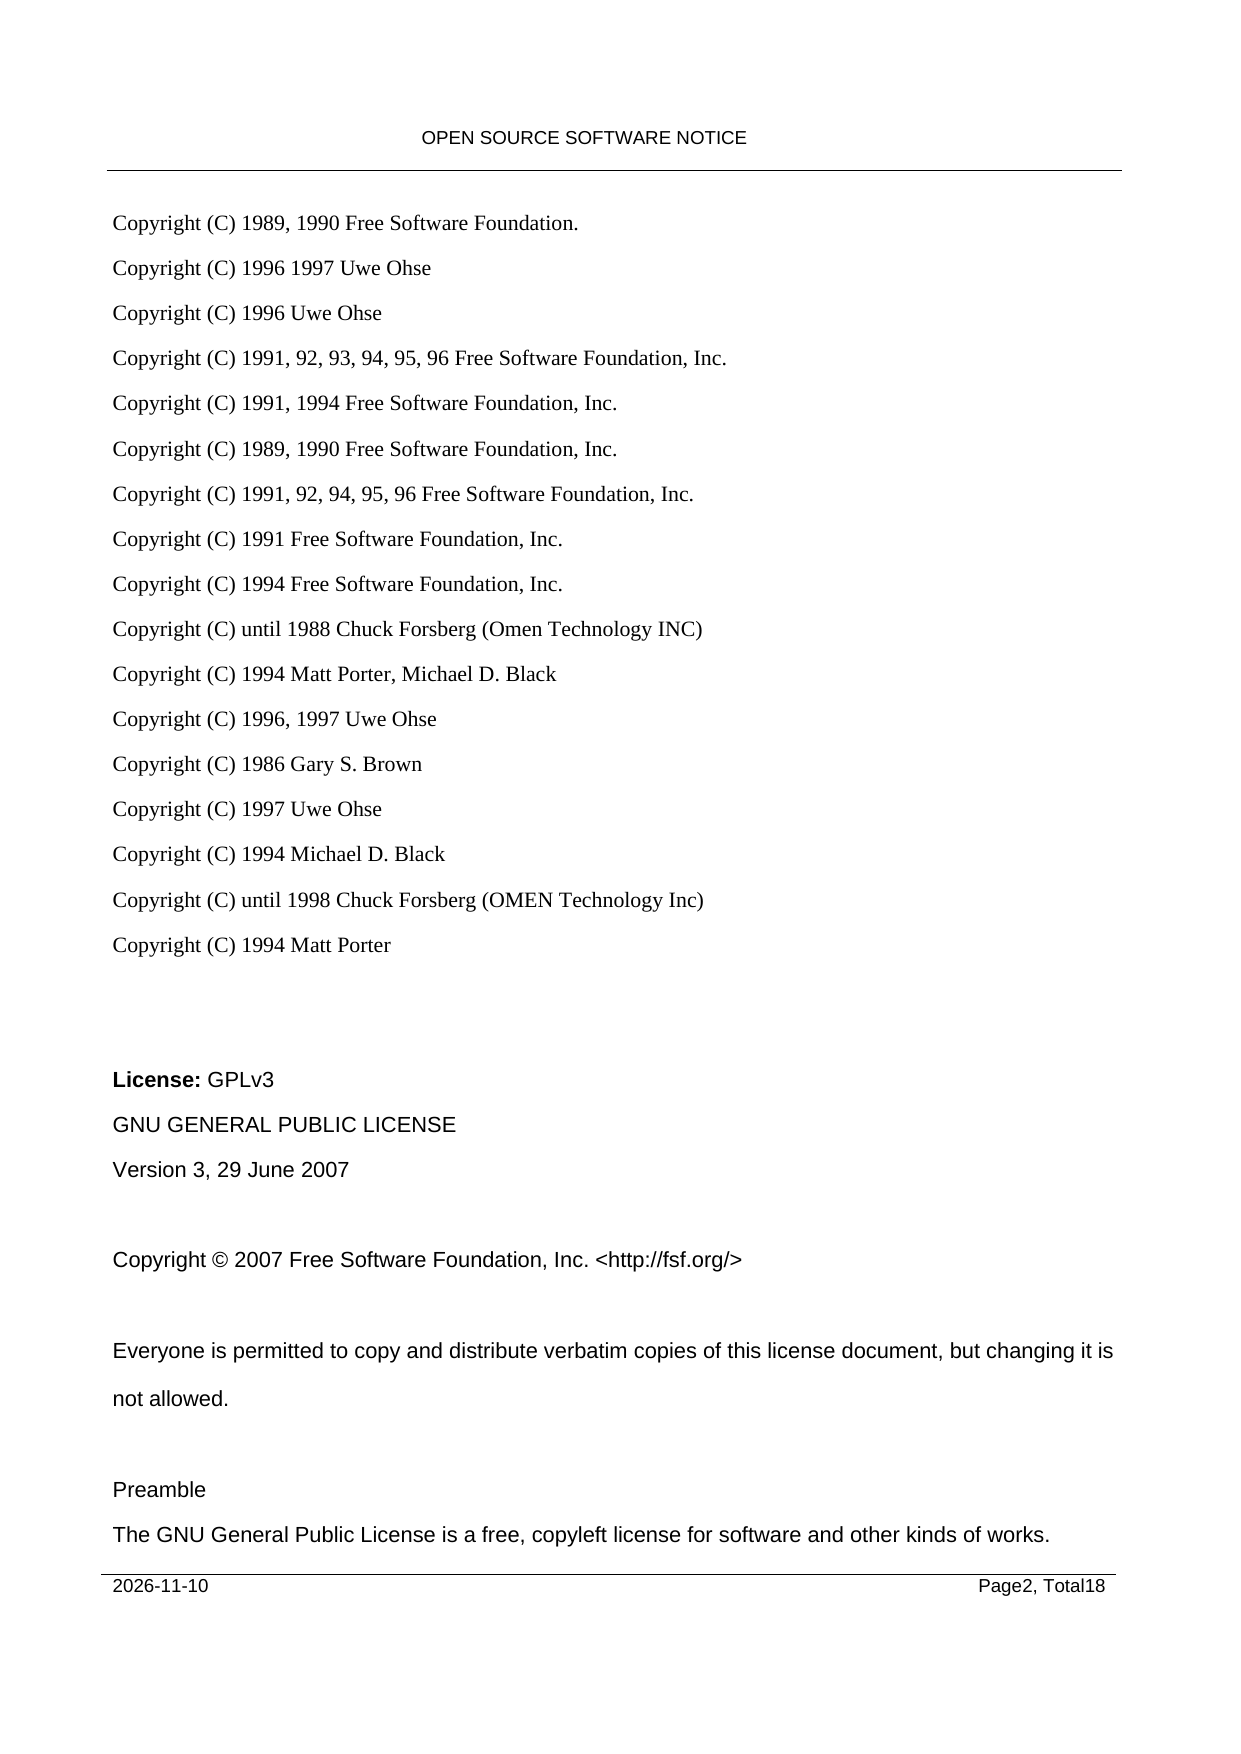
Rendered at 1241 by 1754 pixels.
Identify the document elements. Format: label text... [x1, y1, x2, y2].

text Copyright (C) until 1988 Chuck Forsberg (Omen Technology INC) [112, 612, 1128, 645]
text Copyright (C) 1986 Gary S. Brown [112, 748, 1128, 780]
text Copyright (C) 1994 Michael D. Black [112, 838, 1128, 870]
text Copyright (C) 1994 Free Software Foundation, Inc. [112, 567, 1128, 600]
text Copyright (C) 1996 1997 Uwe Ohse [112, 251, 1128, 284]
text Copyright (C) 1989, 1990 Free Software Foundation. [112, 206, 1128, 239]
text Copyright (C) 1996 Uwe Ohse [112, 297, 1128, 329]
text Everyone is permitted to copy and distribute verbatim copies of this license document, but changing it is not allowed. [112, 1334, 1128, 1415]
text Copyright (C) 1991, 1994 Free Software Foundation, Inc. [112, 387, 1128, 419]
text Copyright © 2007 Free Software Foundation, Inc. <http://fsf.org/> [112, 1244, 1128, 1276]
text Copyright (C) 1997 Uwe Ohse [112, 793, 1128, 825]
text Copyright (C) 1996, 1997 Uwe Ohse [112, 702, 1128, 735]
text Copyright (C) 1991, 92, 93, 94, 95, 96 Free Software Foundation, Inc. [112, 342, 1128, 374]
text GNU GENERAL PUBLIC LICENSE [112, 1108, 1128, 1141]
text License: GPLv3 [112, 1063, 1128, 1096]
text Copyright (C) 1991, 92, 94, 95, 96 Free Software Foundation, Inc. [112, 477, 1128, 509]
text Copyright (C) 1989, 1990 Free Software Foundation, Inc. [112, 432, 1128, 464]
text Copyright (C) 1994 Matt Porter [112, 928, 1128, 961]
text The GNU General Public License is a free, copyleft license for software and other kinds of works. [112, 1518, 1128, 1551]
text Preamble [112, 1473, 1128, 1505]
text Copyright (C) 1994 Matt Porter, Michael D. Black [112, 657, 1128, 690]
text Copyright (C) 1991 Free Software Foundation, Inc. [112, 522, 1128, 554]
text Copyright (C) until 1998 Chuck Forsberg (OMEN Technology Inc) [112, 883, 1128, 915]
text Version 3, 29 June 2007 [112, 1153, 1128, 1186]
